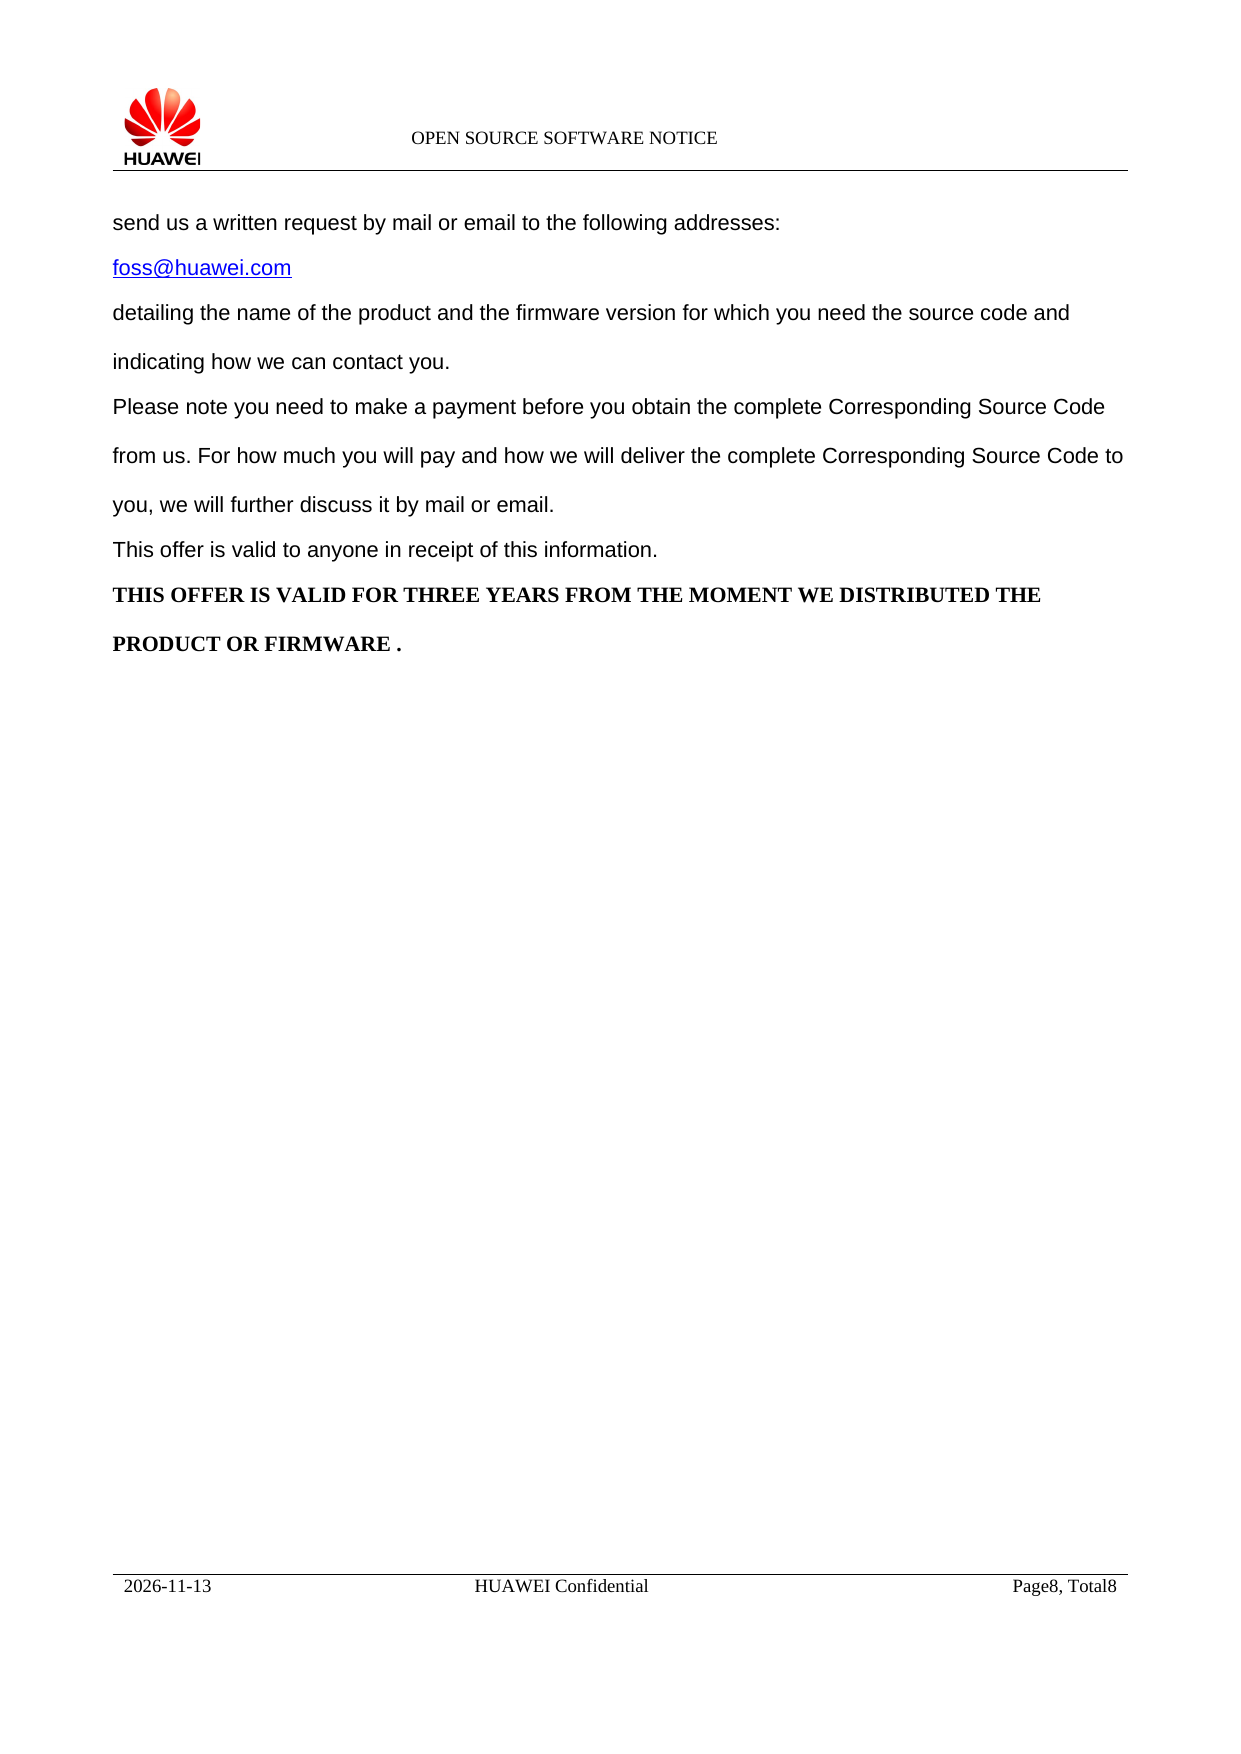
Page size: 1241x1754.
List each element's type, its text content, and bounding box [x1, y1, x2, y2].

text This offer is valid for three years from the moment we distributed the product or firmware . [112, 578, 1128, 659]
text This offer is valid to anyone in receipt of this information. [112, 533, 1128, 566]
picture [124, 88, 201, 165]
text detailing the name of the product and the firmware version for which you need the source code and indicating how we can contact you. [112, 297, 1128, 378]
text foss@huawei.com [112, 251, 1128, 284]
text Please note you need to make a payment before you obtain the complete Corresponding Source Code from us. For how much you will pay and how we will deliver the complete Corresponding Source Code to you, we will further discuss it by mail or email. [112, 390, 1128, 520]
